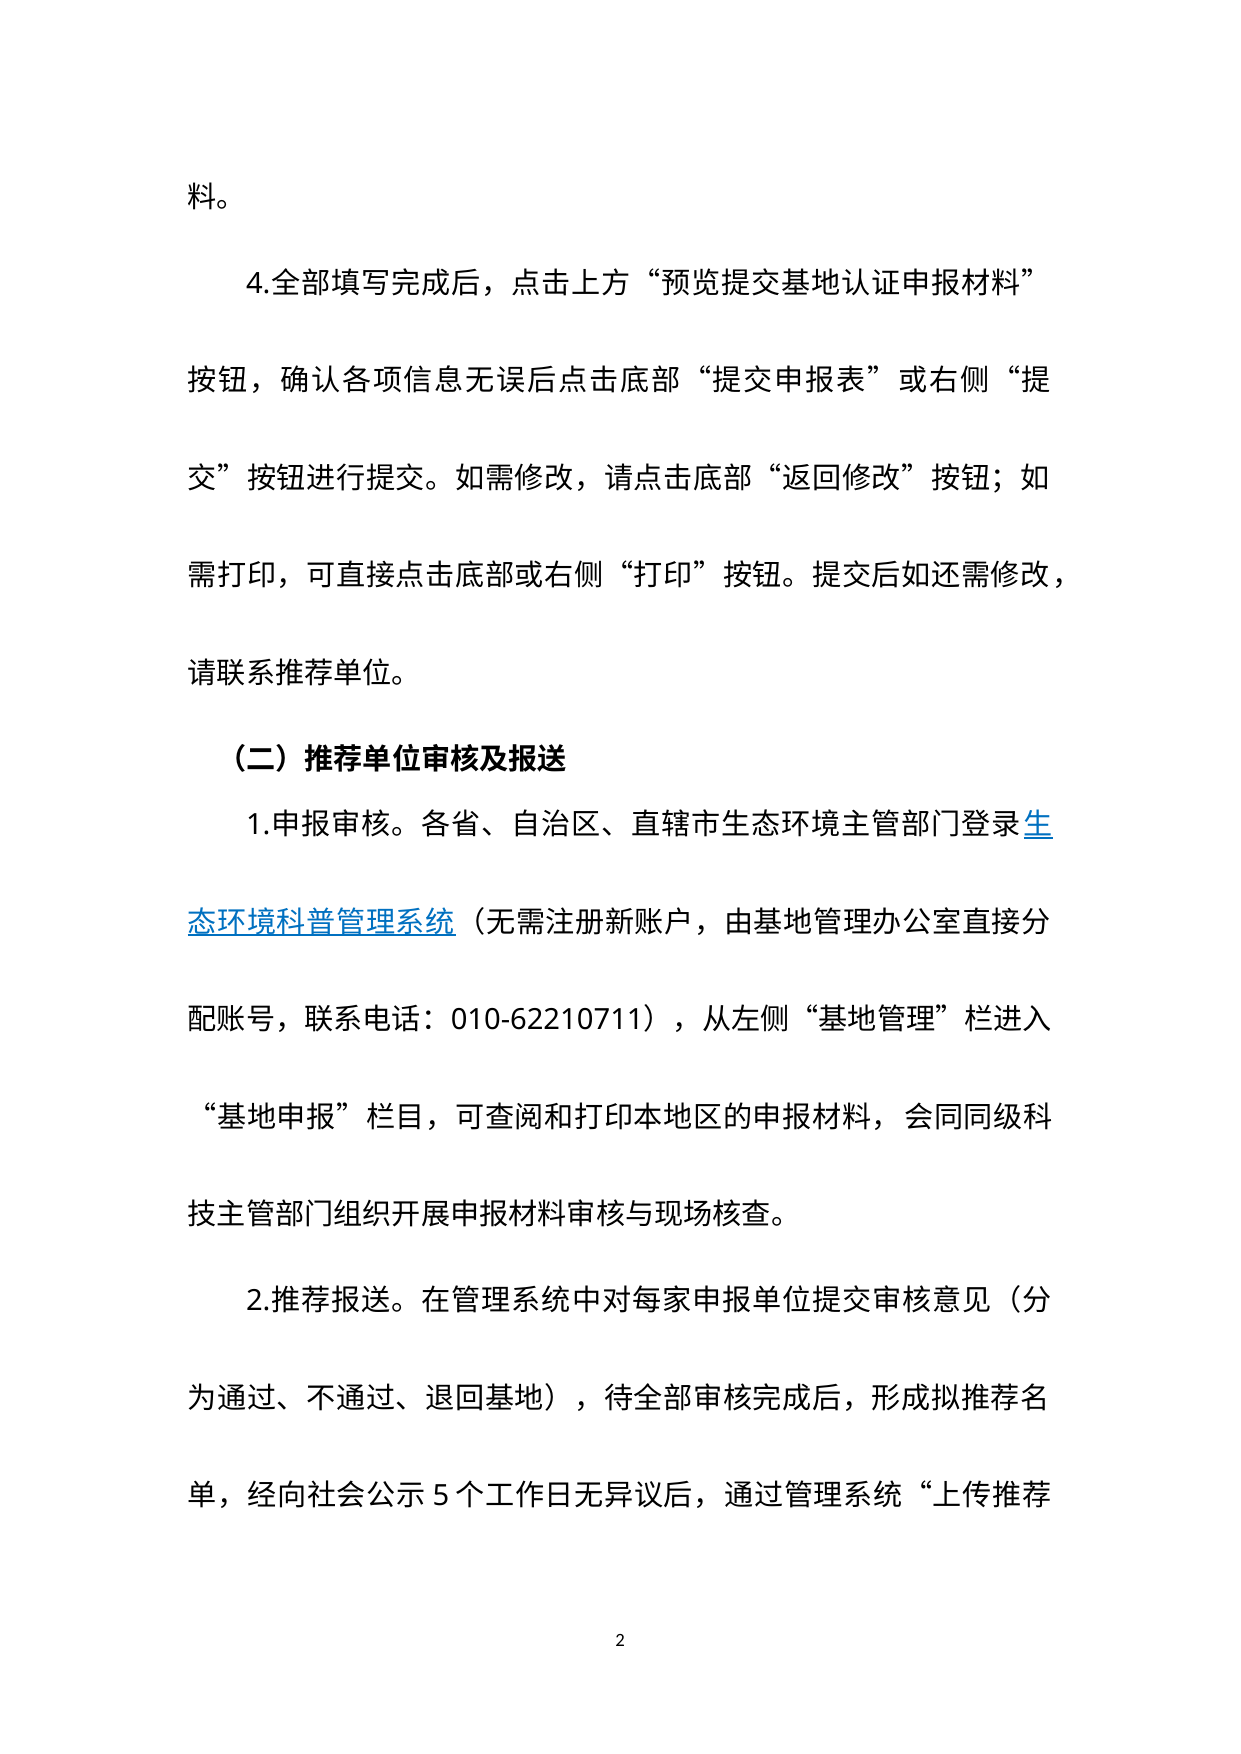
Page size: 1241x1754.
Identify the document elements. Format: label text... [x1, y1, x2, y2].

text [187, 162, 1053, 227]
text （二）推荐单位审核及报送 [187, 724, 1053, 789]
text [187, 1265, 1053, 1525]
text 1.申报审核。各省、自治区、直辖市生态环境主管部门登录生态环境科普管理系统（无需注册新账户，由基地管理办公室直接分配账号，联系电话：010-62210711），从左侧“基地管理”栏进入“基地申报”栏目，可查阅和打印本地区的申报材料，会同同级科技主管部门组织开展申报材料审核与现场核查。 [187, 789, 1053, 1244]
text 4.全部填写完成后，点击上方“预览提交基地认证申报材料”按钮，确认各项信息无误后点击底部“提交申报表”或右侧“提交”按钮进行提交。如需修改，请点击底部“返回修改”按钮；如需打印，可直接点击底部或右侧“打印”按钮。提交后如还需修改，请联系推荐单位。 [187, 248, 1053, 703]
